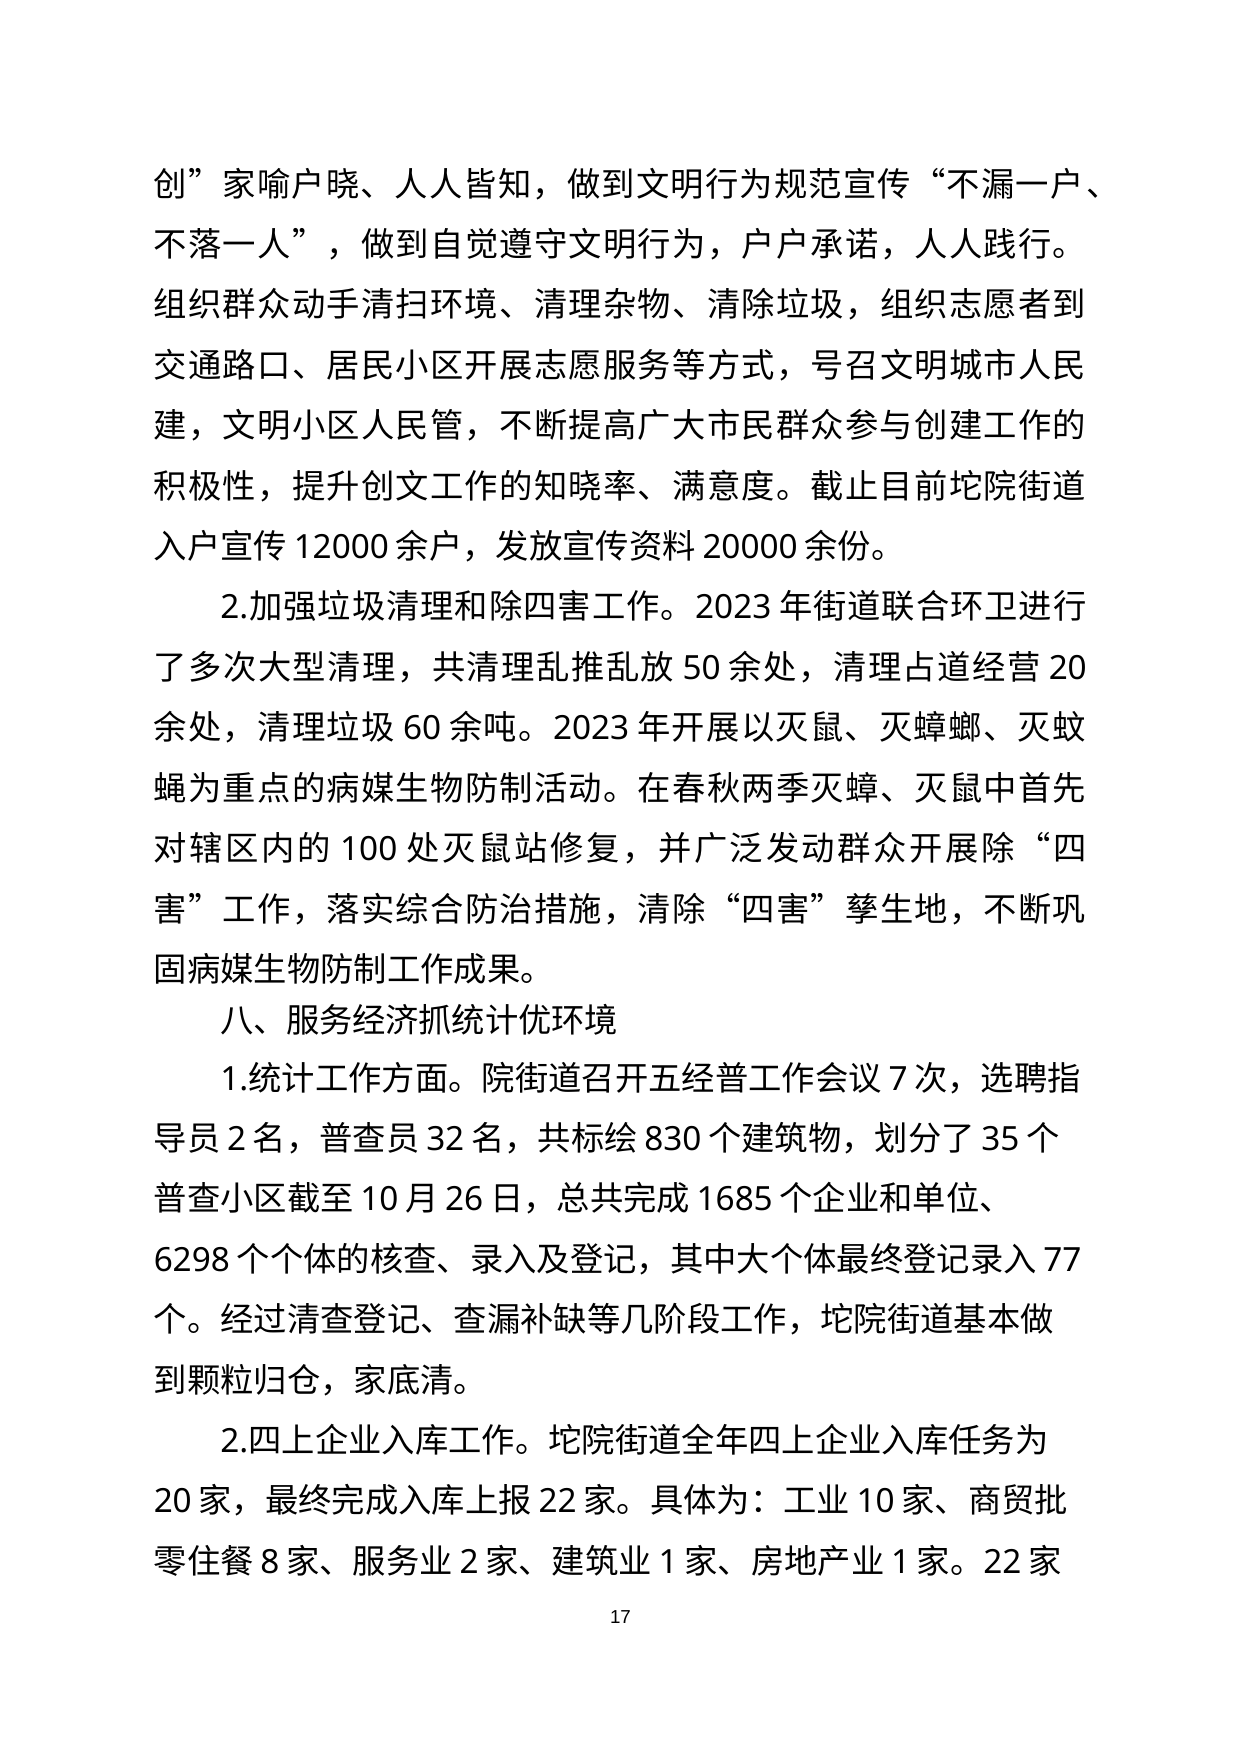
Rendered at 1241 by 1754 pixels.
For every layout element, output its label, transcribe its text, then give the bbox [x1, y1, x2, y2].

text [153, 148, 1087, 571]
text 1.统计工作方面。院街道召开五经普工作会议7次，选聘指导员2名，普查员32名，共标绘830个建筑物，划分了35个普查小区截至10月26日，总共完成1685个企业和单位、6298个个体的核查、录入及登记，其中大个体最终登记录入77个。经过清查登记、查漏补缺等几阶段工作，坨院街道基本做到颗粒归仓，家底清。 [153, 1042, 1087, 1404]
text 2.加强垃圾清理和除四害工作。2023年街道联合环卫进行了多次大型清理，共清理乱推乱放50余处，清理占道经营20余处，清理垃圾60余吨。2023年开展以灭鼠、灭蟑螂、灭蚊蝇为重点的病媒生物防制活动。在春秋两季灭蟑、灭鼠中首先对辖区内的100处灭鼠站修复，并广泛发动群众开展除“四害”工作，落实综合防治措施，清除“四害”孳生地，不断巩固病媒生物防制工作成果。 [153, 571, 1087, 993]
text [153, 1404, 1087, 1585]
text 八、服务经济抓统计优环境 [153, 993, 1087, 1042]
